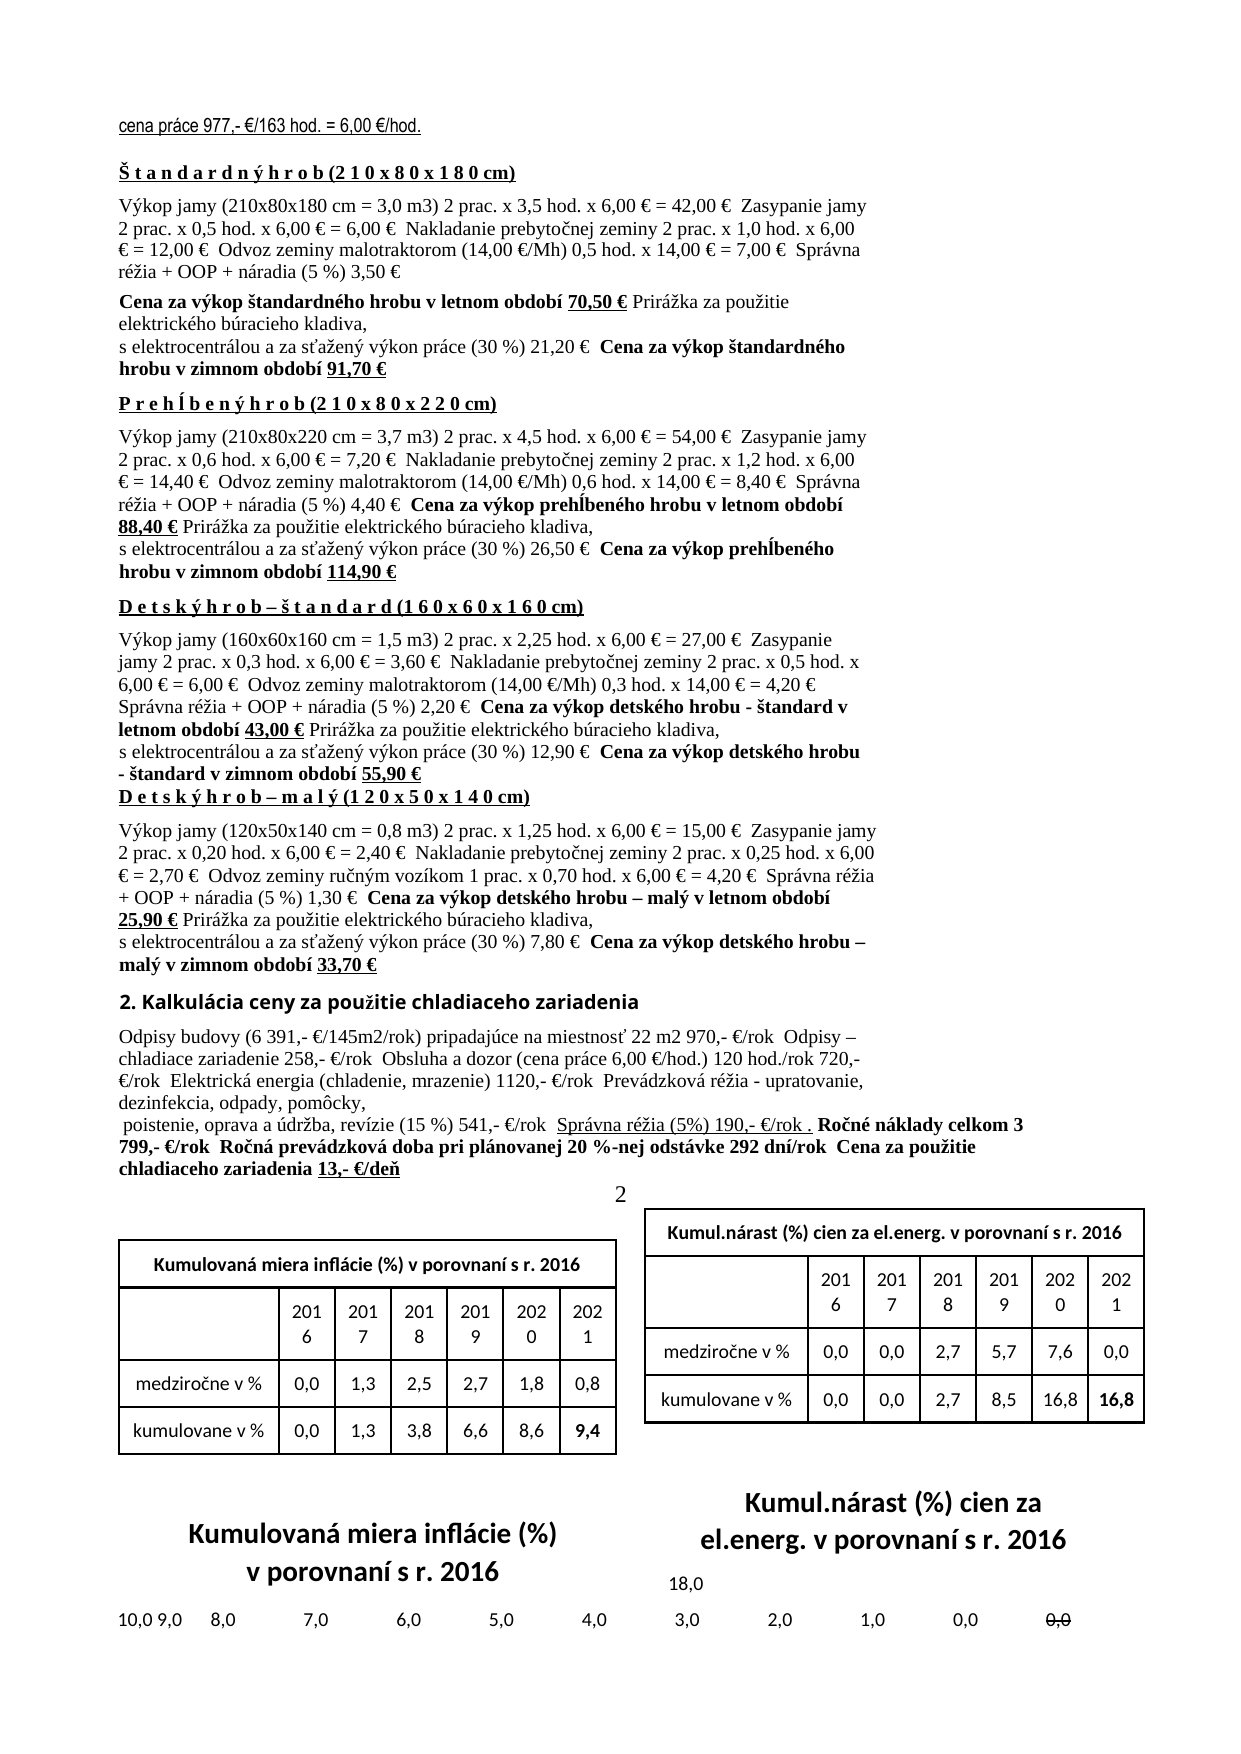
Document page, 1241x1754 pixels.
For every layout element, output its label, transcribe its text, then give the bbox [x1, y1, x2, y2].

text el.energ. v porovnaní s r. 2016 [628, 1521, 1139, 1557]
text s elektrocentrálou a za sťažený výkon práce (30 %) 12,90 € Cena za výkop detského hrobu - štandard v zimnom období 55,90 € [118, 741, 869, 785]
table_cell kumulovane v % [646, 1376, 807, 1421]
text poistenie, oprava a údržba, revízie (15 %) 541,- €/rok Správna réžia (5%) 190,- €/rok . Ročné náklady celkom 3 799,- €/rok Ročná prevádzková doba pri plánovanej 20 %-nej odstávke 292 dní/rok Cena za použitie chladiaceho zariadenia 13,- €/deň [118, 1114, 1054, 1180]
table_cell 2,7 [921, 1376, 975, 1421]
table_cell 0,0 [865, 1329, 919, 1374]
table_cell 0,0 [865, 1376, 919, 1421]
text 5,0 [489, 1607, 582, 1631]
table_cell 0,0 [280, 1408, 334, 1453]
table_cell 201 8 [921, 1257, 975, 1327]
text 8,0 [210, 1607, 303, 1631]
text 7,0 [303, 1607, 396, 1631]
text Odpisy budovy (6 391,- €/145m2/rok) pripadajúce na miestnosť 22 m2 970,- €/rok Odpisy – chladiace zariadenie 258,- €/rok Obsluha a dozor (cena práce 6,00 €/hod.) 120 hod./rok 720,- €/rok Elektrická energia (chladenie, mrazenie) 1120,- €/rok Prevádzková réžia - upratovanie, dezinfekcia, odpady, pomôcky, [118, 1026, 897, 1114]
table_cell 201 9 [448, 1289, 502, 1359]
table_cell 8,5 [977, 1376, 1031, 1421]
text Výkop jamy (210x80x180 cm = 3,0 m3) 2 prac. x 3,5 hod. x 6,00 € = 42,00 € Zasypanie jamy 2 prac. x 0,5 hod. x 6,00 € = 6,00 € Nakladanie prebytočnej zeminy 2 prac. x 1,0 hod. x 6,00 € = 12,00 € Odvoz zeminy malotraktorom (14,00 €/Mh) 0,5 hod. x 14,00 € = 7,00 € Správna réžia + OOP + náradia (5 %) 3,50 € [118, 195, 867, 283]
table_cell 201 6 [809, 1257, 863, 1327]
table_cell [120, 1289, 278, 1359]
table_cell 201 7 [865, 1257, 919, 1327]
text 2,0 [767, 1607, 860, 1631]
table_cell 201 7 [336, 1289, 390, 1359]
text Š t a n d a r d n ý h r o b (2 1 0 x 8 0 x 1 8 0 cm) [119, 161, 1139, 184]
table_cell 201 6 [280, 1289, 334, 1359]
table_cell 202 0 [1033, 1257, 1087, 1327]
text v porovnaní s r. 2016 [117, 1553, 628, 1588]
text 3,0 [674, 1607, 767, 1631]
table_cell medziročne v % [120, 1361, 278, 1406]
text 18,0 [668, 1571, 1139, 1595]
text Výkop jamy (210x80x220 cm = 3,7 m3) 2 prac. x 4,5 hod. x 6,00 € = 54,00 € Zasypanie jamy 2 prac. x 0,6 hod. x 6,00 € = 7,20 € Nakladanie prebytočnej zeminy 2 prac. x 1,2 hod. x 6,00 € = 14,40 € Odvoz zeminy malotraktorom (14,00 €/Mh) 0,6 hod. x 14,00 € = 8,40 € Správna réžia + OOP + náradia (5 %) 4,40 € Cena za výkop prehĺbeného hrobu v letnom období 88,40 € Prirážka za použitie elektrického búracieho kladiva, [118, 426, 867, 538]
table_cell 202 0 [504, 1289, 559, 1359]
text 6,0 [396, 1607, 489, 1631]
text s elektrocentrálou a za sťažený výkon práce (30 %) 26,50 € Cena za výkop prehĺbeného hrobu v zimnom období 114,90 € [119, 538, 864, 583]
text Kumul.nárast (%) cien za [628, 1484, 1042, 1519]
table_cell 1,8 [504, 1361, 559, 1406]
text Cena za výkop štandardného hrobu v letnom období 70,50 € Prirážka za použitie elektrického búracieho kladiva, [118, 292, 861, 334]
table_cell 5,7 [977, 1329, 1031, 1374]
table_header Kumulovaná miera inflácie (%) v porovnaní s r. 2016 [120, 1241, 615, 1286]
table_cell 2,7 [921, 1329, 975, 1374]
table_cell 2,5 [392, 1361, 446, 1406]
table_cell 3,8 [392, 1408, 446, 1453]
table_cell 0,8 [561, 1361, 615, 1406]
text Výkop jamy (120x50x140 cm = 0,8 m3) 2 prac. x 1,25 hod. x 6,00 € = 15,00 € Zasypanie jamy 2 prac. x 0,20 hod. x 6,00 € = 2,40 € Nakladanie prebytočnej zeminy 2 prac. x 0,25 hod. x 6,00 € = 2,70 € Odvoz zeminy ručným vozíkom 1 prac. x 0,70 hod. x 6,00 € = 4,20 € Správna réžia + OOP + náradia (5 %) 1,30 € Cena za výkop detského hrobu – malý v letnom období 25,90 € Prirážka za použitie elektrického búracieho kladiva, [118, 819, 878, 931]
table_cell [646, 1257, 807, 1327]
text 2. Kalkulácia ceny za použitie chladiaceho zariadenia [119, 988, 1139, 1015]
table_cell 0,0 [1089, 1329, 1143, 1374]
text 1,0 [860, 1607, 953, 1631]
table_cell 0,0 [280, 1361, 334, 1406]
table_cell 201 8 [392, 1289, 446, 1359]
text 0,0 [1046, 1607, 1139, 1631]
table_cell 202 1 [1089, 1257, 1143, 1327]
table_cell 9,4 [561, 1408, 615, 1453]
text 4,0 [582, 1607, 674, 1631]
table_cell 16,8 [1033, 1376, 1087, 1421]
table_cell kumulovane v % [120, 1408, 278, 1453]
text Výkop jamy (160x60x160 cm = 1,5 m3) 2 prac. x 2,25 hod. x 6,00 € = 27,00 € Zasypanie jamy 2 prac. x 0,3 hod. x 6,00 € = 3,60 € Nakladanie prebytočnej zeminy 2 prac. x 0,5 hod. x 6,00 € = 6,00 € Odvoz zeminy malotraktorom (14,00 €/Mh) 0,3 hod. x 14,00 € = 4,20 € Správna réžia + OOP + náradia (5 %) 2,20 € Cena za výkop detského hrobu - štandard v letnom období 43,00 € Prirážka za použitie elektrického búracieho kladiva, [118, 629, 873, 741]
table_cell 0,0 [809, 1376, 863, 1421]
table_cell 202 1 [561, 1289, 615, 1359]
text s elektrocentrálou a za sťažený výkon práce (30 %) 7,80 € Cena za výkop detského hrobu – malý v zimnom období 33,70 € [119, 931, 874, 976]
table_cell 16,8 [1089, 1376, 1143, 1421]
table_cell 1,3 [336, 1408, 390, 1453]
table_header Kumul.nárast (%) cien za el.energ. v porovnaní s r. 2016 [646, 1210, 1143, 1255]
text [118, 115, 980, 137]
text Kumulovaná miera inflácie (%) [117, 1516, 628, 1551]
text P r e h ĺ b e n ý h r o b (2 1 0 x 8 0 x 2 2 0 cm) [118, 392, 1139, 415]
table_cell medziročne v % [646, 1329, 807, 1374]
text D e t s k ý h r o b – š t a n d a r d (1 6 0 x 6 0 x 1 6 0 cm) [118, 594, 1139, 617]
table_cell 0,0 [809, 1329, 863, 1374]
table_cell 7,6 [1033, 1329, 1087, 1374]
text s elektrocentrálou a za sťažený výkon práce (30 %) 21,20 € Cena za výkop štandardného hrobu v zimnom období 91,70 € [119, 336, 864, 380]
table_cell 6,6 [448, 1408, 502, 1453]
table_cell 201 9 [977, 1257, 1031, 1327]
table_cell 1,3 [336, 1361, 390, 1406]
table_cell 8,6 [504, 1408, 559, 1453]
text 2 [614, 1180, 1139, 1208]
text D e t s k ý h r o b – m a l ý (1 2 0 x 5 0 x 1 4 0 cm) [118, 785, 1139, 808]
text 0,0 [953, 1607, 1046, 1631]
table_cell 2,7 [448, 1361, 502, 1406]
text 10,0 9,0 [117, 1607, 210, 1631]
